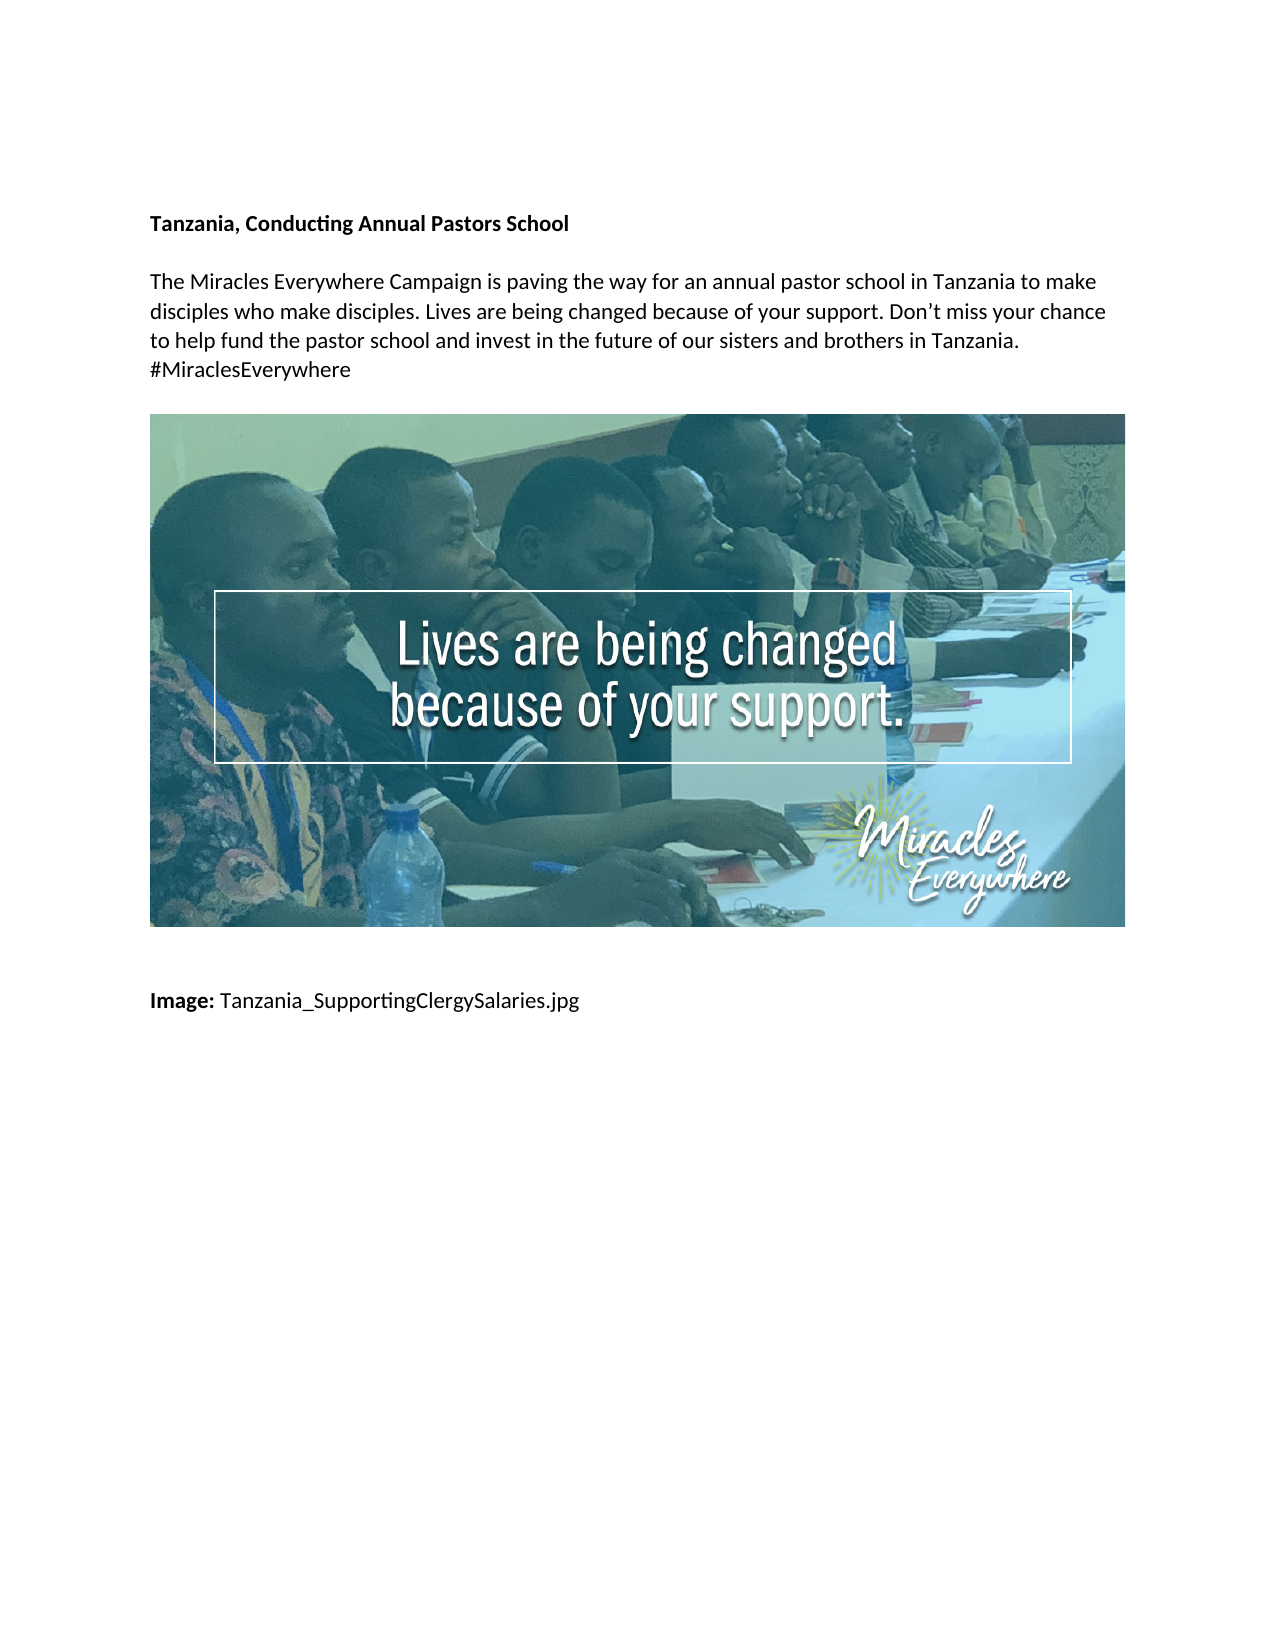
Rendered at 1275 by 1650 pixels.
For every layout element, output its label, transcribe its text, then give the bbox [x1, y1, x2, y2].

picture [150, 414, 1125, 927]
text Tanzania, Conducting Annual Pastors School [150, 209, 1125, 237]
text Image: Tanzania_SupportingClergySalaries.jpg [150, 986, 1125, 1014]
text The Miracles Everywhere Campaign is paving the way for an annual pastor school in Tanzania to make disciples who make disciples. Lives are being changed because of your support. Don’t miss your chance to help fund the pastor school and invest in the future of our sisters and brothers in Tanzania. #MiraclesEverywhere [150, 267, 1125, 384]
